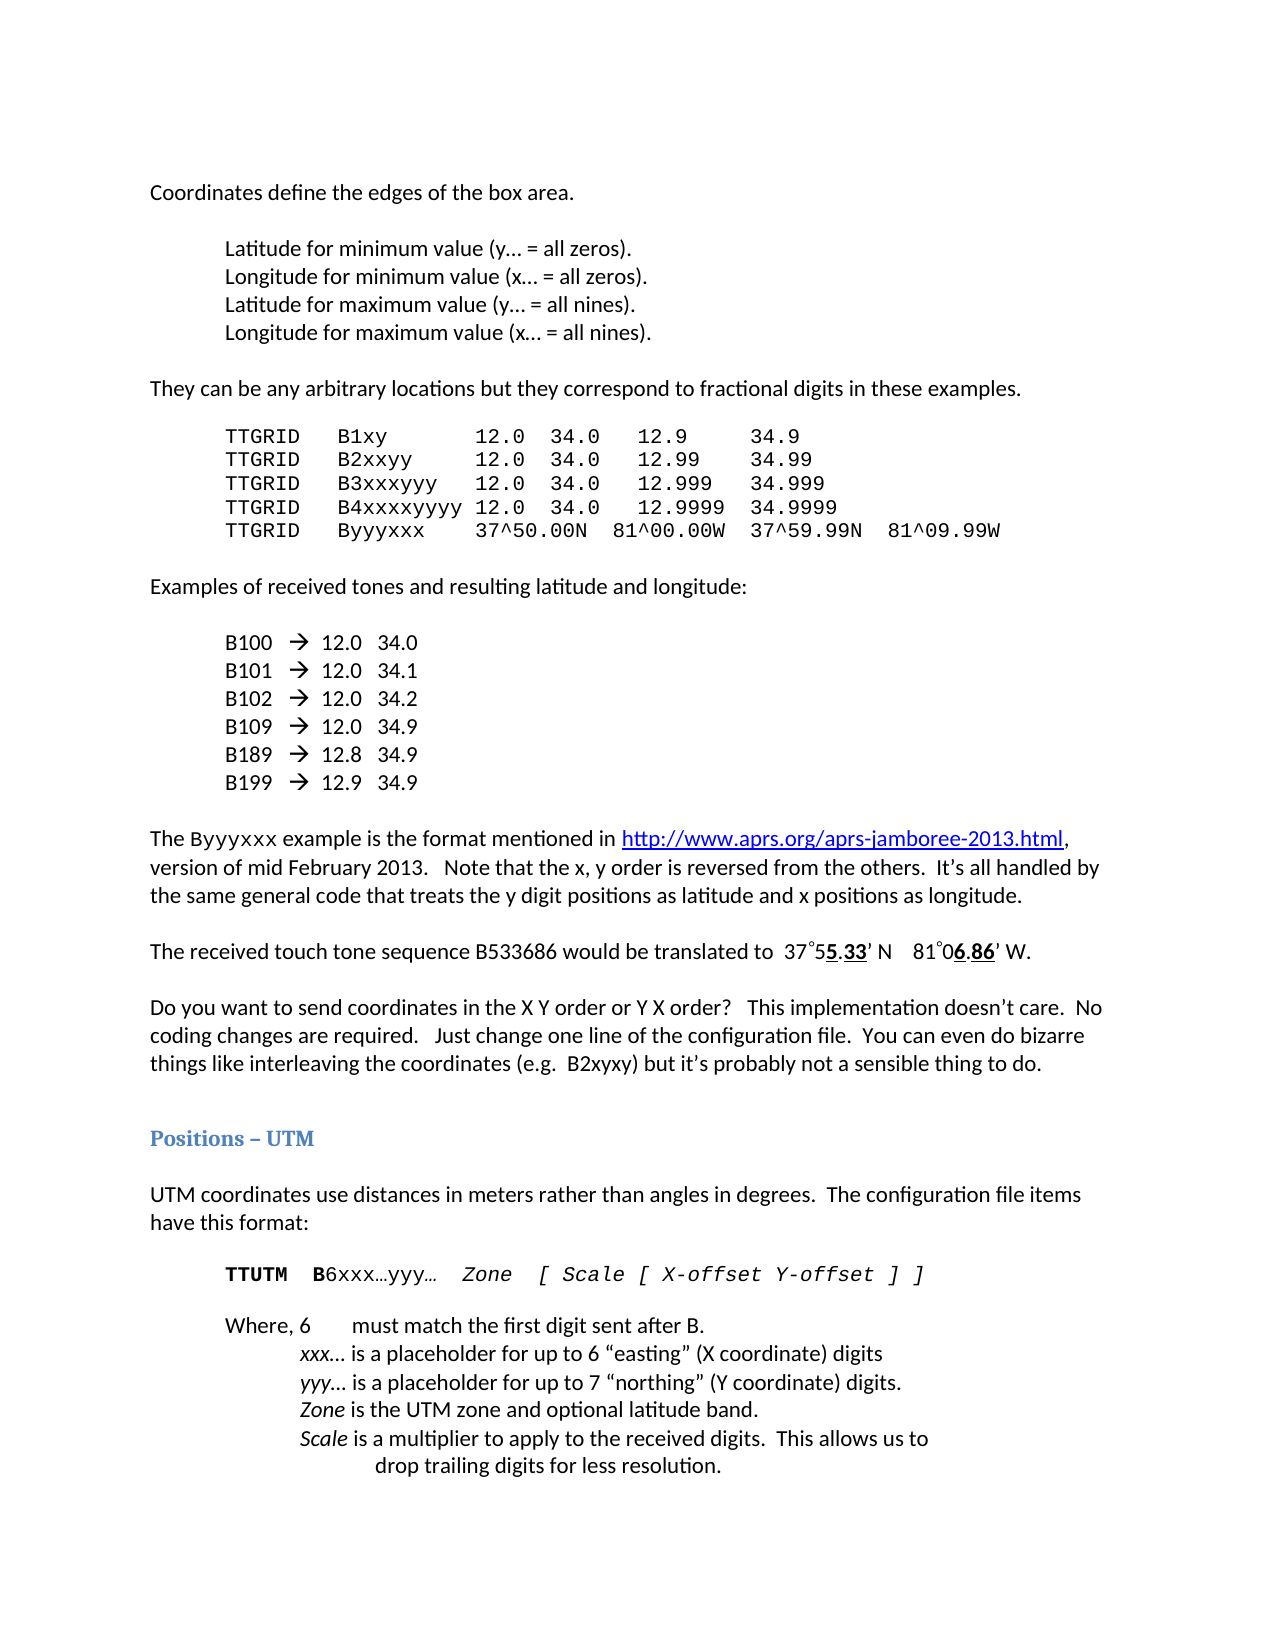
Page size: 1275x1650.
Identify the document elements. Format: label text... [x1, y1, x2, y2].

text TTGRID B3xxxyyy 12.0 34.0 12.999 34.999 [225, 473, 1125, 497]
text B189 12.8 34.9 [150, 740, 1125, 768]
text B101 12.0 34.1 [150, 656, 1125, 684]
text TTUTM B6xxx…yyy… Zone [ Scale [ X-offset Y-offset ] ] [225, 1264, 1125, 1288]
text TTGRID Byyyxxx 37^50.00N 81^00.00W 37^59.99N 81^09.99W [225, 520, 1125, 544]
text Examples of received tones and resulting latitude and longitude: [150, 572, 1125, 600]
text Longitude for maximum value (x… = all nines). [150, 318, 1125, 346]
text Latitude for minimum value (y… = all zeros). [150, 234, 1125, 262]
text Longitude for minimum value (x… = all zeros). [150, 262, 1125, 290]
text The Byyyxxx example is the format mentioned in http://www.aprs.org/aprs-jamboree-2013.html, version of mid February 2013. Note that the x, y order is reversed from the others. It’s all handled by the same general code that treats the y digit positions as latitude and x positions as longitude. [150, 824, 1125, 909]
text B100 12.0 34.0 [150, 628, 1125, 656]
text Scale is a multiplier to apply to the received digits. This allows us to [225, 1424, 1125, 1452]
text TTGRID B4xxxxyyyy 12.0 34.0 12.9999 34.9999 [225, 497, 1125, 520]
text xxx… is a placeholder for up to 6 “easting” (X coordinate) digits [225, 1339, 1125, 1368]
text TTGRID B2xxyy 12.0 34.0 12.99 34.99 [225, 449, 1125, 473]
text Zone is the UTM zone and optional latitude band. [225, 1396, 1125, 1424]
text yyy… is a placeholder for up to 7 “northing” (Y coordinate) digits. [225, 1368, 1125, 1396]
text Coordinates define the edges of the box area. [150, 178, 1125, 206]
text The received touch tone sequence B533686 would be translated to 3755.33’ N 8106.86’ W. [150, 937, 1125, 965]
text They can be any arbitrary locations but they correspond to fractional digits in these examples. [150, 374, 1125, 402]
text drop trailing digits for less resolution. [225, 1452, 1125, 1480]
text Do you want to send coordinates in the X Y order or Y X order? This implementation doesn’t care. No coding changes are required. Just change one line of the configuration file. You can even do bizarre things like interleaving the coordinates (e.g. B2xyxy) but it’s probably not a sensible thing to do. [150, 993, 1125, 1077]
text B199 12.9 34.9 [150, 768, 1125, 796]
text Where, 6 must match the first digit sent after B. [225, 1312, 1125, 1339]
text TTGRID B1xy 12.0 34.0 12.9 34.9 [225, 426, 1125, 449]
text UTM coordinates use distances in meters rather than angles in degrees. The configuration file items have this format: [150, 1180, 1125, 1236]
text B109 12.0 34.9 [150, 712, 1125, 740]
text B102 12.0 34.2 [150, 684, 1125, 712]
subtitle Positions – UTM [150, 1126, 1125, 1152]
text Latitude for maximum value (y… = all nines). [150, 290, 1125, 318]
